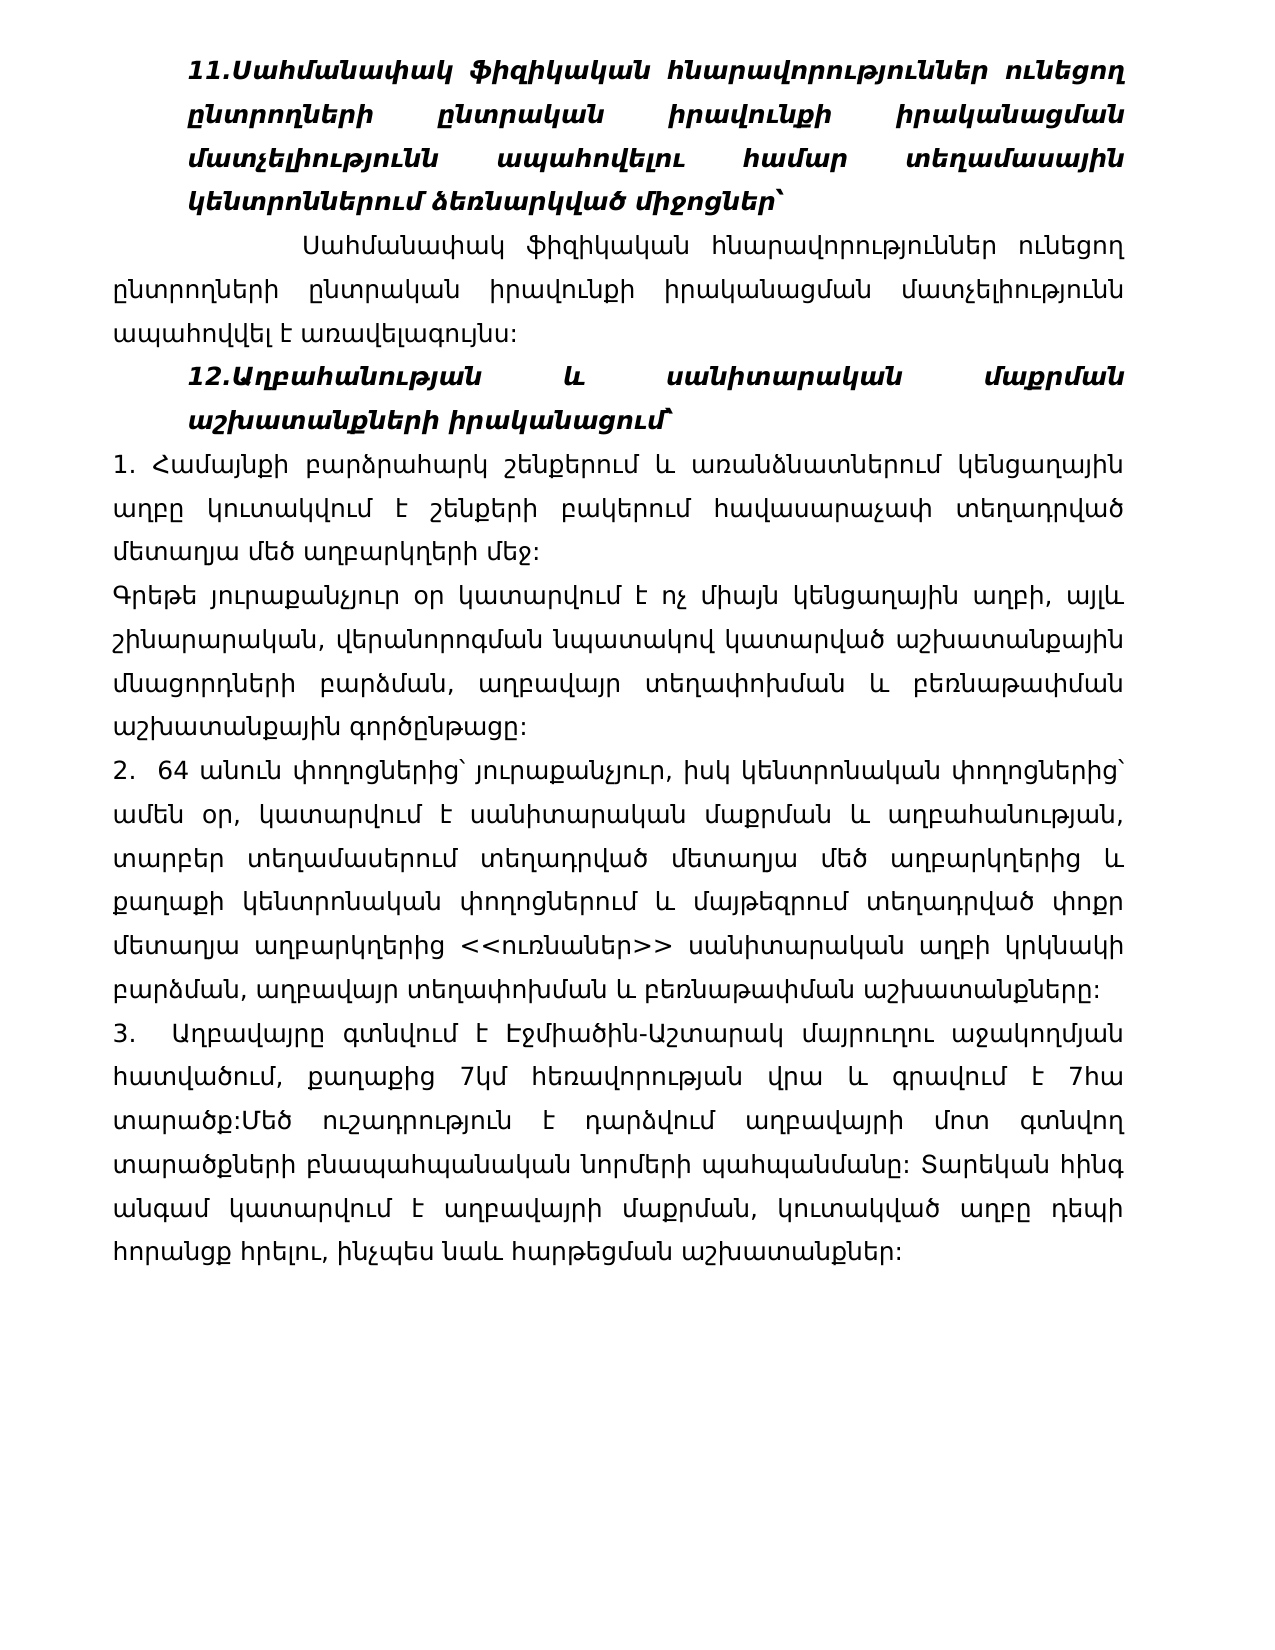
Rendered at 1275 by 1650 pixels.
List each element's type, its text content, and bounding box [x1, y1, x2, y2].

text 3. Աղբավայրը գտնվում է Էջմիածին-Աշտարակ մայրուղու աջակողմյան հատվածում, քաղաքից 7կմ հեռավորության վրա և գրավում է 7հա տարածք:Մեծ ուշադրություն է դարձվում աղբավայրի մոտ գտնվող տարածքների բնապահպանական նորմերի պահպանմանը: Տարեկան հինգ անգամ կատարվում է աղբավայրի մաքրման, կուտակված աղբը դեպի հորանցք հրելու, ինչպես նաև հարթեցման աշխատանքներ: [112, 1019, 1125, 1267]
text Սահմանափակ ֆիզիկական հնարավորություններ ունեցող ընտրողների ընտրական իրավունքի իրականացման մատչելիությունն ապահովվել է առավելագույնս: [112, 231, 1125, 348]
text 1. Համայնքի բարձրահարկ շենքերում և առանձնատներում կենցաղային աղբը կուտակվում է շենքերի բակերում հավասարաչափ տեղադրված մետաղյա մեծ աղբարկղերի մեջ: [112, 450, 1125, 567]
text Գրեթե յուրաքանչյուր օր կատարվում է ոչ միայն կենցաղային աղբի, այլև շինարարական, վերանորոգման նպատակով կատարված աշխատանքային մնացորդների բարձման, աղբավայր տեղափոխման և բեռնաթափման աշխատանքային գործընթացը: [112, 581, 1125, 742]
text 12.Աղբահանության և սանիտարական մաքրման աշխատանքների իրականացում՝ [187, 362, 1125, 435]
text 2. 64 անուն փողոցներից՝ յուրաքանչյուր, իսկ կենտրոնական փողոցներից՝ ամեն օր, կատարվում է սանիտարական մաքրման և աղբահանության, տարբեր տեղամասերում տեղադրված մետաղյա մեծ աղբարկղերից և քաղաքի կենտրոնական փողոցներում և մայթեզրում տեղադրված փոքր մետաղյա աղբարկղերից <<ուռնաներ>> սանիտարական աղբի կրկնակի բարձման, աղբավայր տեղափոխման և բեռնաթափման աշխատանքները: [112, 756, 1125, 1004]
text 11.Սահմանափակ ֆիզիկական հնարավորություններ ունեցող ընտրողների ընտրական իրավունքի իրականացման մատչելիությունն ապահովելու համար տեղամասային կենտրոններում ձեռնարկված միջոցներ՝ [187, 56, 1125, 217]
